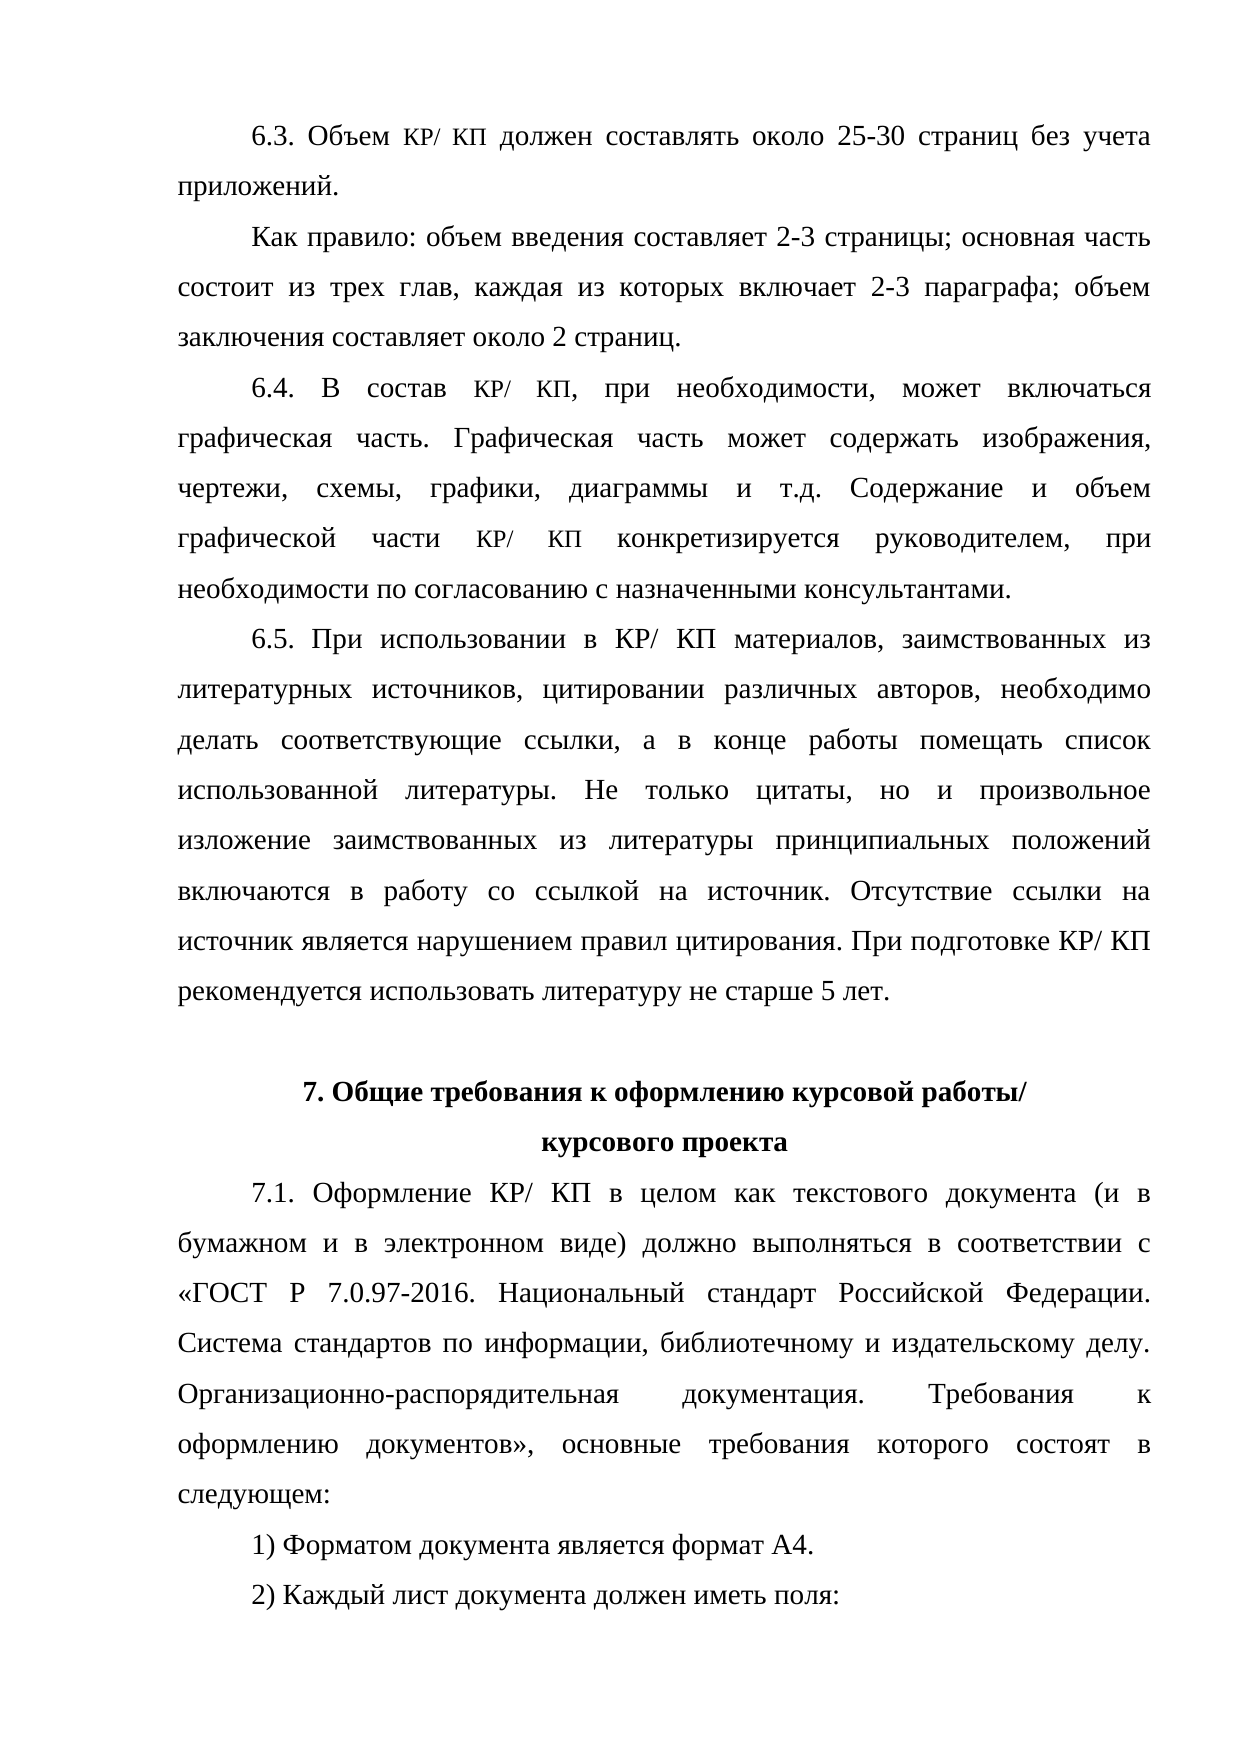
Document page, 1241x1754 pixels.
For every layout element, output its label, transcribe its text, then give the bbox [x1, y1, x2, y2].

text 6.3. Объем КР/ КП должен составлять около 25-30 страниц без учета приложений. [177, 118, 1152, 202]
text 7.1. Оформление КР/ КП в целом как текстового документа (и в бумажном и в электронном виде) должно выполняться в соответствии с «ГОСТ Р 7.0.97-2016. Национальный стандарт Российской Федерации. Система стандартов по информации, библиотечному и издательскому делу. Организационно-распорядительная документация. Требования к оформлению документов», основные требования которого состоят в следующем: [177, 1175, 1152, 1510]
subtitle курсового проекта [177, 1124, 1152, 1158]
subtitle 7. Общие требования к оформлению курсовой работы/ [177, 1074, 1152, 1108]
text Как правило: объем введения составляет 2-3 страницы; основная часть состоит из трех глав, каждая из которых включает 2-3 параграфа; объем заключения составляет около 2 страниц. [177, 219, 1152, 353]
text 1) Форматом документа является формат А4. [177, 1527, 1152, 1560]
text 2) Каждый лист документа должен иметь поля: [177, 1577, 1152, 1611]
text 6.5. При использовании в КР/ КП материалов, заимствованных из литературных источников, цитировании различных авторов, необходимо делать соответствующие ссылки, а в конце работы помещать список использованной литературы. Не только цитаты, но и произвольное изложение заимствованных из литературы принципиальных положений включаются в работу со ссылкой на источник. Отсутствие ссылки на источник является нарушением правил цитирования. При подготовке КР/ КП рекомендуется использовать литературу не старше 5 лет. [177, 621, 1152, 1007]
text 6.4. В состав КР/ КП, при необходимости, может включаться графическая часть. Графическая часть может содержать изображения, чертежи, схемы, графики, диаграммы и т.д. Содержание и объем графической части КР/ КП конкретизируется руководителем, при необходимости по согласованию с назначенными консультантами. [177, 370, 1152, 604]
